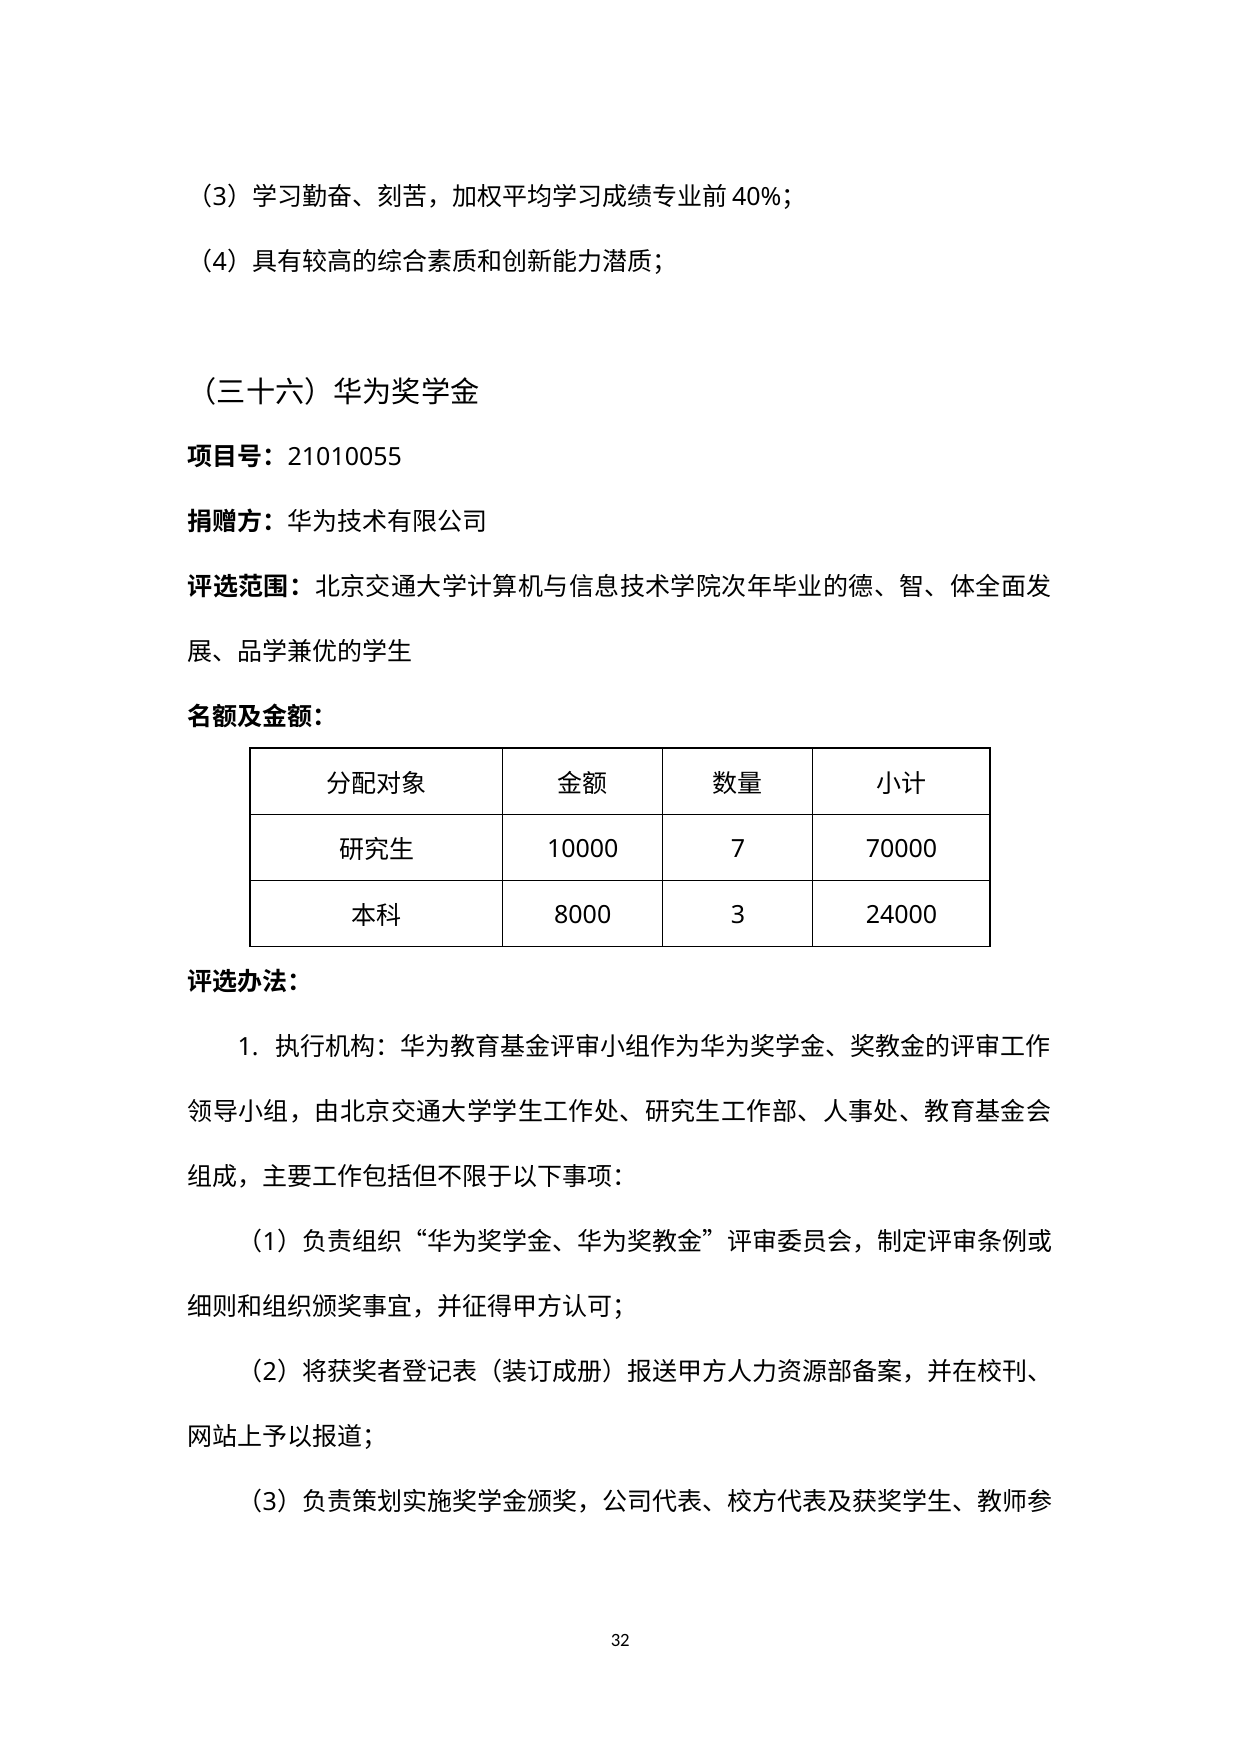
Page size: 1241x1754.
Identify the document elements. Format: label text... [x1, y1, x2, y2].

table_cell 10000 [503, 815, 662, 880]
table_header 分配对象 [251, 749, 502, 814]
table_cell 研究生 [251, 815, 502, 880]
table_cell 70000 [813, 815, 989, 880]
subtitle 华为奖学金 [187, 357, 1053, 422]
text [187, 1467, 1053, 1532]
list 执行机构：华为教育基金评审小组作为华为奖学金、奖教金的评审工作领导小组，由北京交通大学学生工作处、研究生工作部、人事处、教育基金会组成，主要工作包括但不限于以下事项： [187, 1012, 1053, 1207]
text （4）具有较高的综合素质和创新能力潜质； [187, 227, 1053, 292]
text 评选范围：北京交通大学计算机与信息技术学院次年毕业的德、智、体全面发展、品学兼优的学生 [187, 552, 1053, 682]
text 项目号：21010055 [187, 422, 1053, 487]
text 评选办法： [187, 947, 1053, 1012]
table_cell 本科 [251, 881, 502, 946]
table_header 金额 [503, 749, 662, 814]
text 捐赠方：华为技术有限公司 [187, 487, 1053, 552]
text （1）负责组织“华为奖学金、华为奖教金”评审委员会，制定评审条例或细则和组织颁奖事宜，并征得甲方认可； [187, 1207, 1053, 1337]
table_cell 8000 [503, 881, 662, 946]
text 名额及金额： [187, 682, 1053, 747]
table_cell 3 [663, 881, 812, 946]
table_cell 24000 [813, 881, 989, 946]
table_header 小计 [813, 749, 989, 814]
table_cell 7 [663, 815, 812, 880]
text （3）学习勤奋、刻苦，加权平均学习成绩专业前40%； [187, 162, 1053, 227]
table_header 数量 [663, 749, 812, 814]
text （2）将获奖者登记表（装订成册）报送甲方人力资源部备案，并在校刊、网站上予以报道； [187, 1337, 1053, 1467]
